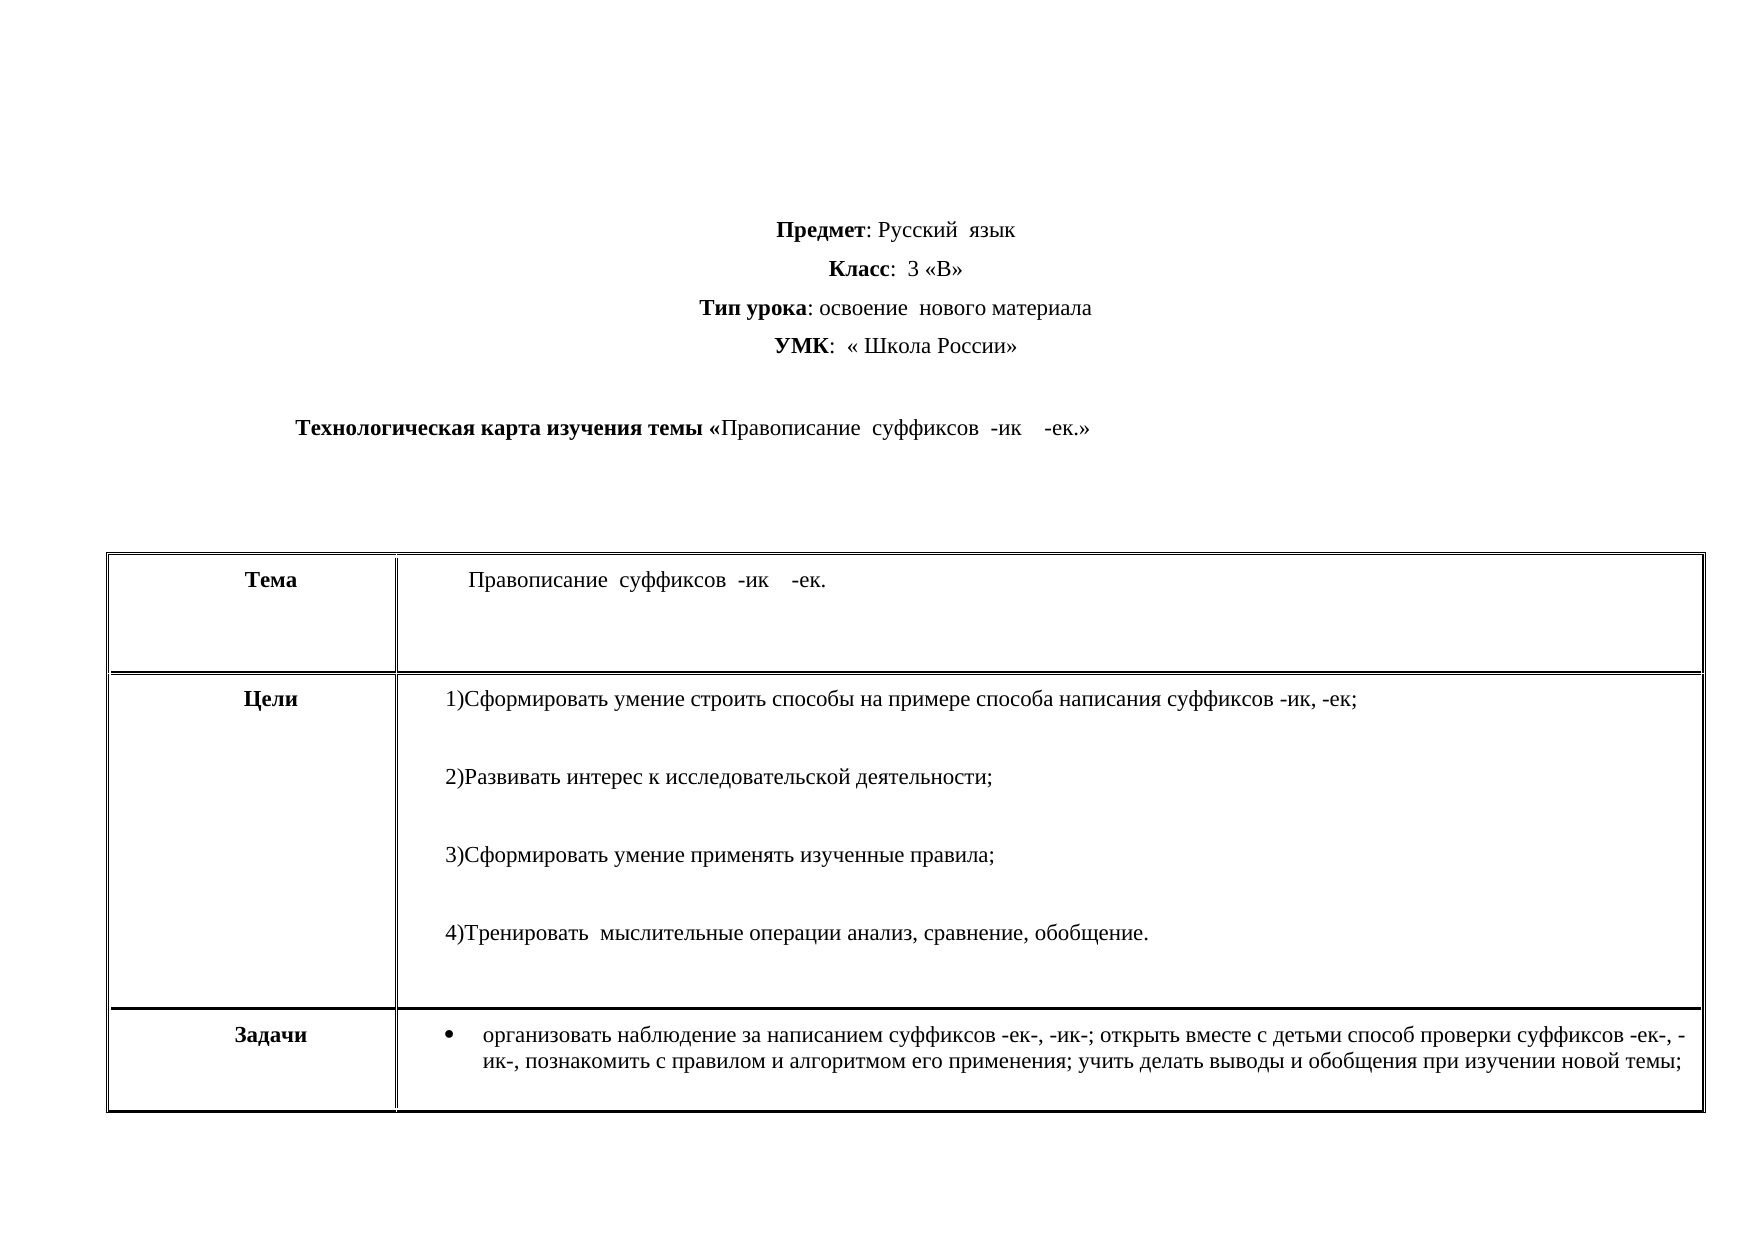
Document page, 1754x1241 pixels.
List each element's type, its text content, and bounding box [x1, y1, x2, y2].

table_cell 1)Сформировать умение строить способы на примере способа написания суффиксов -ик, -ек; 2)Развивать интерес к исследовательской деятельности; 3)Сформировать умение применять изученные правила; 4)Тренировать мыслительные операции анализ, сравнение, обобщение. [398, 671, 1703, 1007]
table_header Тема [109, 555, 397, 671]
text Тип урока: освоение нового материала [118, 294, 1636, 320]
table_header Правописание суффиксов -ик -ек. [397, 555, 1702, 671]
text Предмет: Русский язык [118, 216, 1636, 242]
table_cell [397, 1007, 1702, 1110]
text Класс: 3 «В» [118, 255, 1636, 281]
text Технологическая карта изучения темы «Правописание суффиксов -ик -ек.» [118, 414, 1636, 441]
table_cell Цели [109, 671, 395, 1007]
text УМК: « Школа России» [118, 333, 1636, 359]
table_cell Задачи [109, 1007, 397, 1110]
